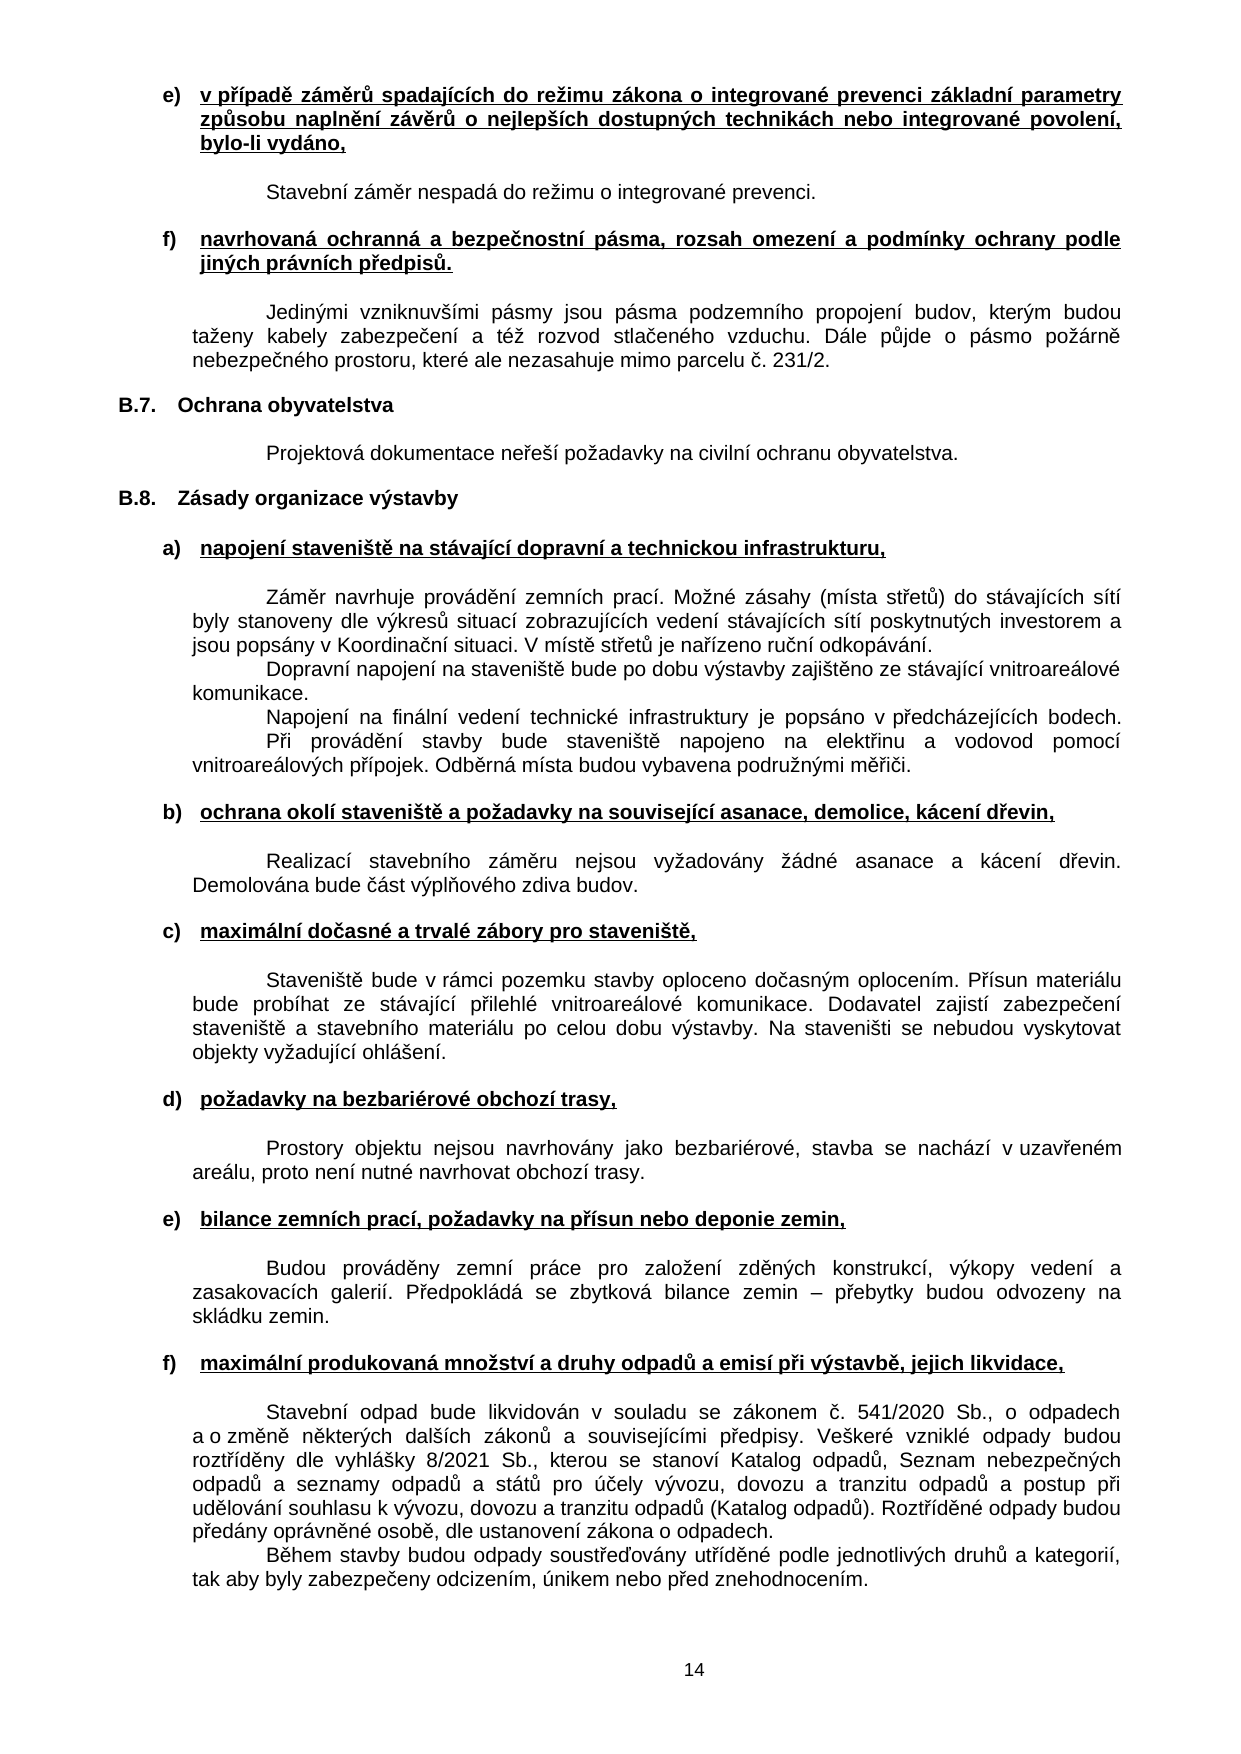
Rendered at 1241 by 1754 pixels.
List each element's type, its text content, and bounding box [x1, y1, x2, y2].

text Napojení na finální vedení technické infrastruktury je popsáno v předcházejících bodech. Při provádění stavby bude staveniště napojeno na elektřinu a vodovod pomocí vnitroareálových přípojek. Odběrná místa budou vybavena podružnými měřiči. [192, 705, 1122, 777]
subtitle Zásady organizace výstavby [118, 486, 1122, 509]
subtitle napojení staveniště na stávající dopravní a technickou infrastrukturu, [162, 536, 1122, 560]
text Budou prováděny zemní práce pro založení zděných konstrukcí, výkopy vedení a zasakovacích galerií. Předpokládá se zbytková bilance zemin – přebytky budou odvozeny na skládku zemin. [192, 1256, 1122, 1328]
subtitle bilance zemních prací, požadavky na přísun nebo deponie zemin, [162, 1207, 1122, 1231]
text Záměr navrhuje provádění zemních prací. Možné zásahy (místa střetů) do stávajících sítí byly stanoveny dle výkresů situací zobrazujících vedení stávajících sítí poskytnutých investorem a jsou popsány v Koordinační situaci. V místě střetů je nařízeno ruční odkopávání. [192, 585, 1122, 657]
text Prostory objektu nejsou navrhovány jako bezbariérové, stavba se nachází v uzavřeném areálu, proto není nutné navrhovat obchozí trasy. [192, 1136, 1122, 1184]
text Jedinými vzniknuvšími pásmy jsou pásma podzemního propojení budov, kterým budou taženy kabely zabezpečení a též rozvod stlačeného vzduchu. Dále půjde o pásmo požárně nebezpečného prostoru, které ale nezasahuje mimo parcelu č. 231/2. [192, 300, 1122, 372]
subtitle maximální produkovaná množství a druhy odpadů a emisí při výstavbě, jejich likvidace, [162, 1351, 1122, 1374]
subtitle v případě záměrů spadajících do režimu zákona o integrované prevenci základní parametry způsobu naplnění závěrů o nejlepších dostupných technikách nebo integrované povolení, bylo-li vydáno, [162, 83, 1122, 155]
text Realizací stavebního záměru nejsou vyžadovány žádné asanace a kácení dřevin. Demolována bude část výplňového zdiva budov. [192, 848, 1122, 896]
subtitle maximální dočasné a trvalé zábory pro staveniště, [162, 919, 1122, 943]
text Stavební záměr nespadá do režimu o integrované prevenci. [192, 180, 1122, 204]
subtitle navrhovaná ochranná a bezpečnostní pásma, rozsah omezení a podmínky ochrany podle jiných právních předpisů. [162, 227, 1122, 275]
text Projektová dokumentace neřeší požadavky na civilní ochranu obyvatelstva. [192, 441, 1122, 465]
text Dopravní napojení na staveniště bude po dobu výstavby zajištěno ze stávající vnitroareálové komunikace. [192, 657, 1122, 705]
subtitle ochrana okolí staveniště a požadavky na související asanace, demolice, kácení dřevin, [162, 799, 1122, 823]
text Stavební odpad bude likvidován v souladu se zákonem č. 541/2020 Sb., o odpadech a o změně některých dalších zákonů a souvisejícími předpisy. Veškeré vzniklé odpady budou roztříděny dle vyhlášky 8/2021 Sb., kterou se stanoví Katalog odpadů, Seznam nebezpečných odpadů a seznamy odpadů a států pro účely vývozu, dovozu a tranzitu odpadů a postup při udělování souhlasu k vývozu, dovozu a tranzitu odpadů (Katalog odpadů). Roztříděné odpady budou předány oprávněné osobě, dle ustanovení zákona o odpadech. [192, 1399, 1122, 1543]
subtitle požadavky na bezbariérové obchozí trasy, [162, 1087, 1122, 1111]
text Během stavby budou odpady soustřeďovány utříděné podle jednotlivých druhů a kategorií, tak aby byly zabezpečeny odcizením, únikem nebo před znehodnocením. [192, 1543, 1122, 1591]
text Staveniště bude v rámci pozemku stavby oploceno dočasným oplocením. Přísun materiálu bude probíhat ze stávající přilehlé vnitroareálové komunikace. Dodavatel zajistí zabezpečení staveniště a stavebního materiálu po celou dobu výstavby. Na staveništi se nebudou vyskytovat objekty vyžadující ohlášení. [192, 968, 1122, 1064]
subtitle Ochrana obyvatelstva [118, 392, 1122, 416]
